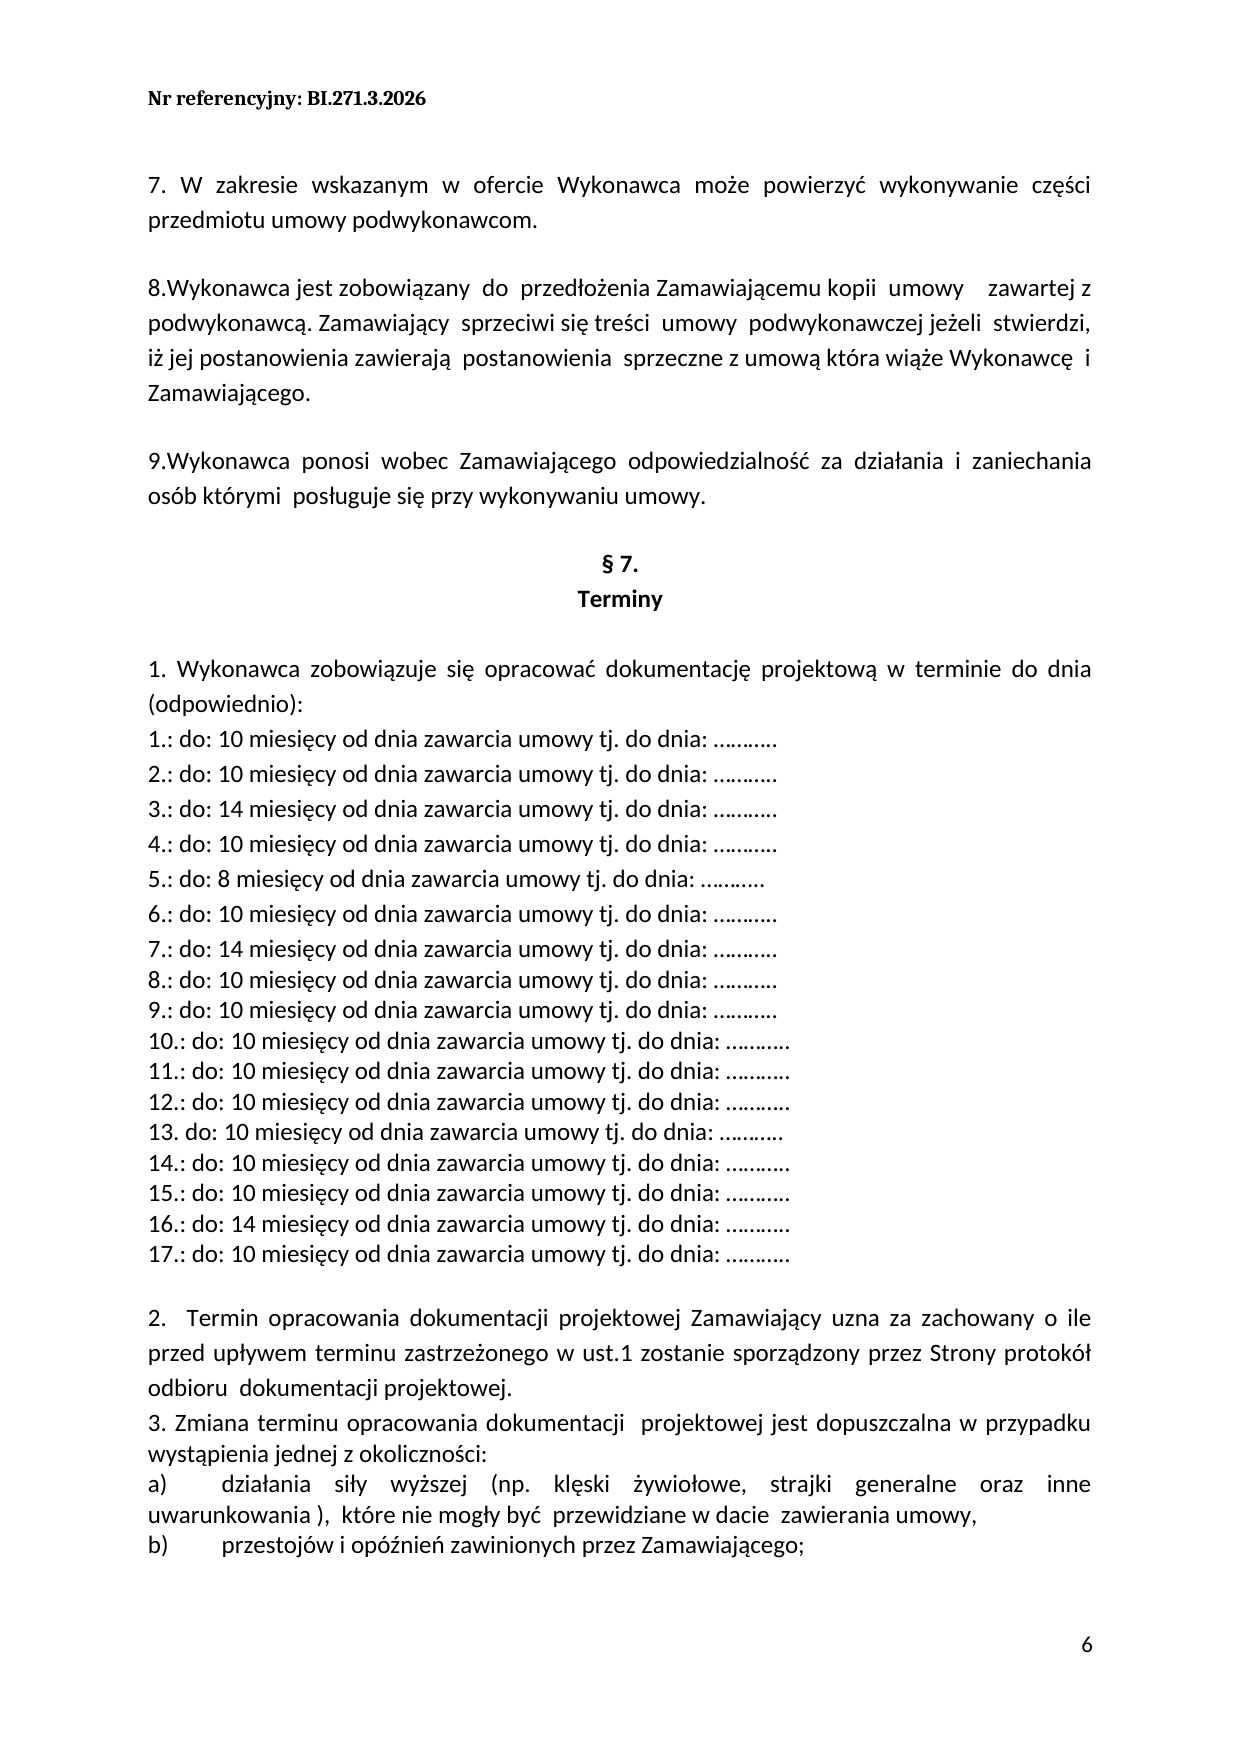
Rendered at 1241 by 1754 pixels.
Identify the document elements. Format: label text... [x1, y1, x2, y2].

text 3.: do: 14 miesięcy od dnia zawarcia umowy tj. do dnia: ……….. [148, 793, 1093, 824]
text 10.: do: 10 miesięcy od dnia zawarcia umowy tj. do dnia: ……….. [148, 1025, 1093, 1056]
text 14.: do: 10 miesięcy od dnia zawarcia umowy tj. do dnia: ……….. [148, 1147, 1093, 1178]
text b) przestojów i opóźnień zawinionych przez Zamawiającego; [148, 1529, 1093, 1560]
text § 7. [148, 548, 1093, 579]
text Terminy [148, 583, 1093, 614]
text 16.: do: 14 miesięcy od dnia zawarcia umowy tj. do dnia: ……….. [148, 1208, 1093, 1239]
text 2. Termin opracowania dokumentacji projektowej Zamawiający uzna za zachowany o ile przed upływem terminu zastrzeżonego w ust.1 zostanie sporządzony przez Strony protokół odbioru dokumentacji projektowej. [148, 1302, 1093, 1403]
text 9.: do: 10 miesięcy od dnia zawarcia umowy tj. do dnia: ……….. [148, 994, 1093, 1025]
text 1. Wykonawca zobowiązuje się opracować dokumentację projektową w terminie do dnia (odpowiednio): [148, 653, 1093, 719]
text 4.: do: 10 miesięcy od dnia zawarcia umowy tj. do dnia: ……….. [148, 828, 1093, 859]
text 15.: do: 10 miesięcy od dnia zawarcia umowy tj. do dnia: ……….. [148, 1178, 1093, 1208]
text 1.: do: 10 miesięcy od dnia zawarcia umowy tj. do dnia: ……….. [148, 723, 1093, 754]
text a) działania siły wyższej (np. klęski żywiołowe, strajki generalne oraz inne uwarunkowania ), które nie mogły być przewidziane w dacie zawierania umowy, [148, 1468, 1093, 1529]
text 5.: do: 8 miesięcy od dnia zawarcia umowy tj. do dnia: ……….. [148, 863, 1093, 894]
text 9.Wykonawca ponosi wobec Zamawiającego odpowiedzialność za działania i zaniechania osób którymi posługuje się przy wykonywaniu umowy. [148, 445, 1093, 511]
text 6.: do: 10 miesięcy od dnia zawarcia umowy tj. do dnia: ……….. [148, 898, 1093, 929]
text 2.: do: 10 miesięcy od dnia zawarcia umowy tj. do dnia: ……….. [148, 758, 1093, 789]
text 8.Wykonawca jest zobowiązany do przedłożenia Zamawiającemu kopii umowy zawartej z podwykonawcą. Zamawiający sprzeciwi się treści umowy podwykonawczej jeżeli stwierdzi, iż jej postanowienia zawierają postanowienia sprzeczne z umową która wiąże Wykonawcę i Zamawiającego. [148, 272, 1093, 408]
text 17.: do: 10 miesięcy od dnia zawarcia umowy tj. do dnia: ……….. [148, 1239, 1093, 1269]
text 8.: do: 10 miesięcy od dnia zawarcia umowy tj. do dnia: ……….. [148, 964, 1093, 994]
text 7. W zakresie wskazanym w ofercie Wykonawca może powierzyć wykonywanie części przedmiotu umowy podwykonawcom. [148, 169, 1093, 235]
text 11.: do: 10 miesięcy od dnia zawarcia umowy tj. do dnia: ……….. [148, 1056, 1093, 1086]
text 3. Zmiana terminu opracowania dokumentacji projektowej jest dopuszczalna w przypadku wystąpienia jednej z okoliczności: [148, 1407, 1093, 1468]
text 7.: do: 14 miesięcy od dnia zawarcia umowy tj. do dnia: ……….. [148, 933, 1093, 964]
text 13. do: 10 miesięcy od dnia zawarcia umowy tj. do dnia: ……….. [148, 1117, 1093, 1147]
text 12.: do: 10 miesięcy od dnia zawarcia umowy tj. do dnia: ……….. [148, 1086, 1093, 1117]
